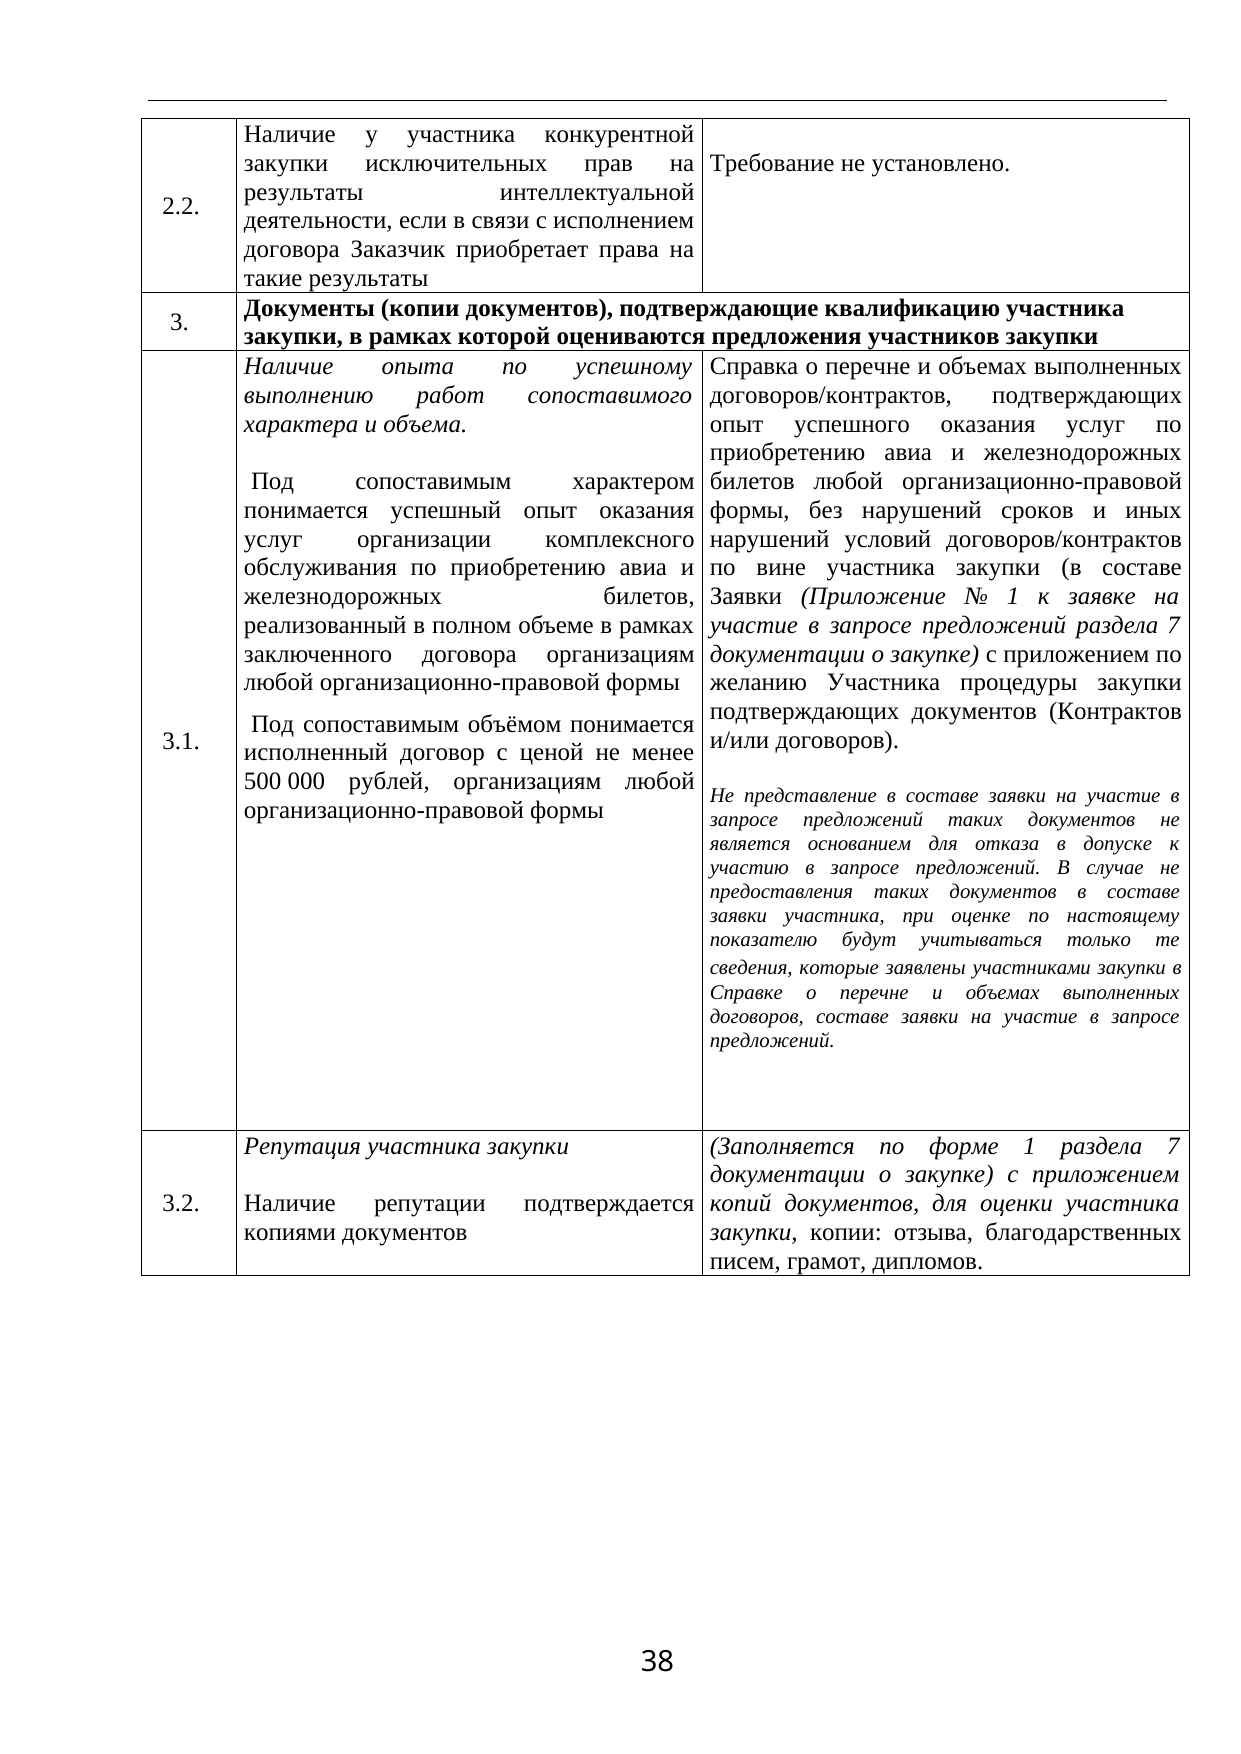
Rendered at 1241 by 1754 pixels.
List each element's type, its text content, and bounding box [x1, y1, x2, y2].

table_cell Репутация участника закупки Наличие репутации подтверждается копиями документов [237, 1131, 702, 1274]
table_cell Справка о перечне и объемах выполненных договоров/контрактов, подтверждающих опыт успешного оказания услуг по приобретению авиа и железнодорожных билетов любой организационно-правовой формы, без нарушений сроков и иных нарушений условий договоров/контрактов по вине участника закупки (в составе Заявки (Приложение № 1 к заявке на участие в запросе предложений раздела 7 документации о закупке) с приложением по желанию Участника процедуры закупки подтверждающих документов (Контрактов и/или договоров). Не представление в составе заявки на участие в запросе предложений таких документов не является основанием для отказа в допуске к участию в запросе предложений. В случае не предоставления таких документов в составе заявки участника, при оценке по настоящему показателю будут учитываться только те сведения, которые заявлены участниками закупки в Справке о перечне и объемах выполненных договоров, составе заявки на участие в запросе предложений. [703, 351, 1189, 1130]
table_cell [142, 1131, 236, 1274]
table_cell Документы (копии документов), подтверждающие квалификацию участника закупки, в рамках которой оцениваются предложения участников закупки [237, 293, 1189, 350]
table_cell (Заполняется по форме 1 раздела 7 документации о закупке) с приложением копий документов, для оценки участника закупки, копии: отзыва, благодарственных писем, грамот, дипломов. [703, 1131, 1189, 1274]
table_cell [142, 351, 236, 1130]
table_cell [142, 293, 236, 350]
table_cell [142, 119, 236, 292]
table_cell Наличие опыта по успешному выполнению работ сопоставимого характера и объема. Под сопоставимым характером понимается успешный опыт оказания услуг организации комплексного обслуживания по приобретению авиа и железнодорожных билетов, реализованный в полном объеме в рамках заключенного договора организациям любой организационно-правовой формы Под сопоставимым объёмом понимается исполненный договор с ценой не менее 500 000 рублей, организациям любой организационно-правовой формы [237, 351, 702, 1130]
table_cell Требование не установлено. [703, 119, 1189, 292]
table_cell Наличие у участника конкурентной закупки исключительных прав на результаты интеллектуальной деятельности, если в связи с исполнением договора Заказчик приобретает права на такие результаты [237, 119, 702, 292]
